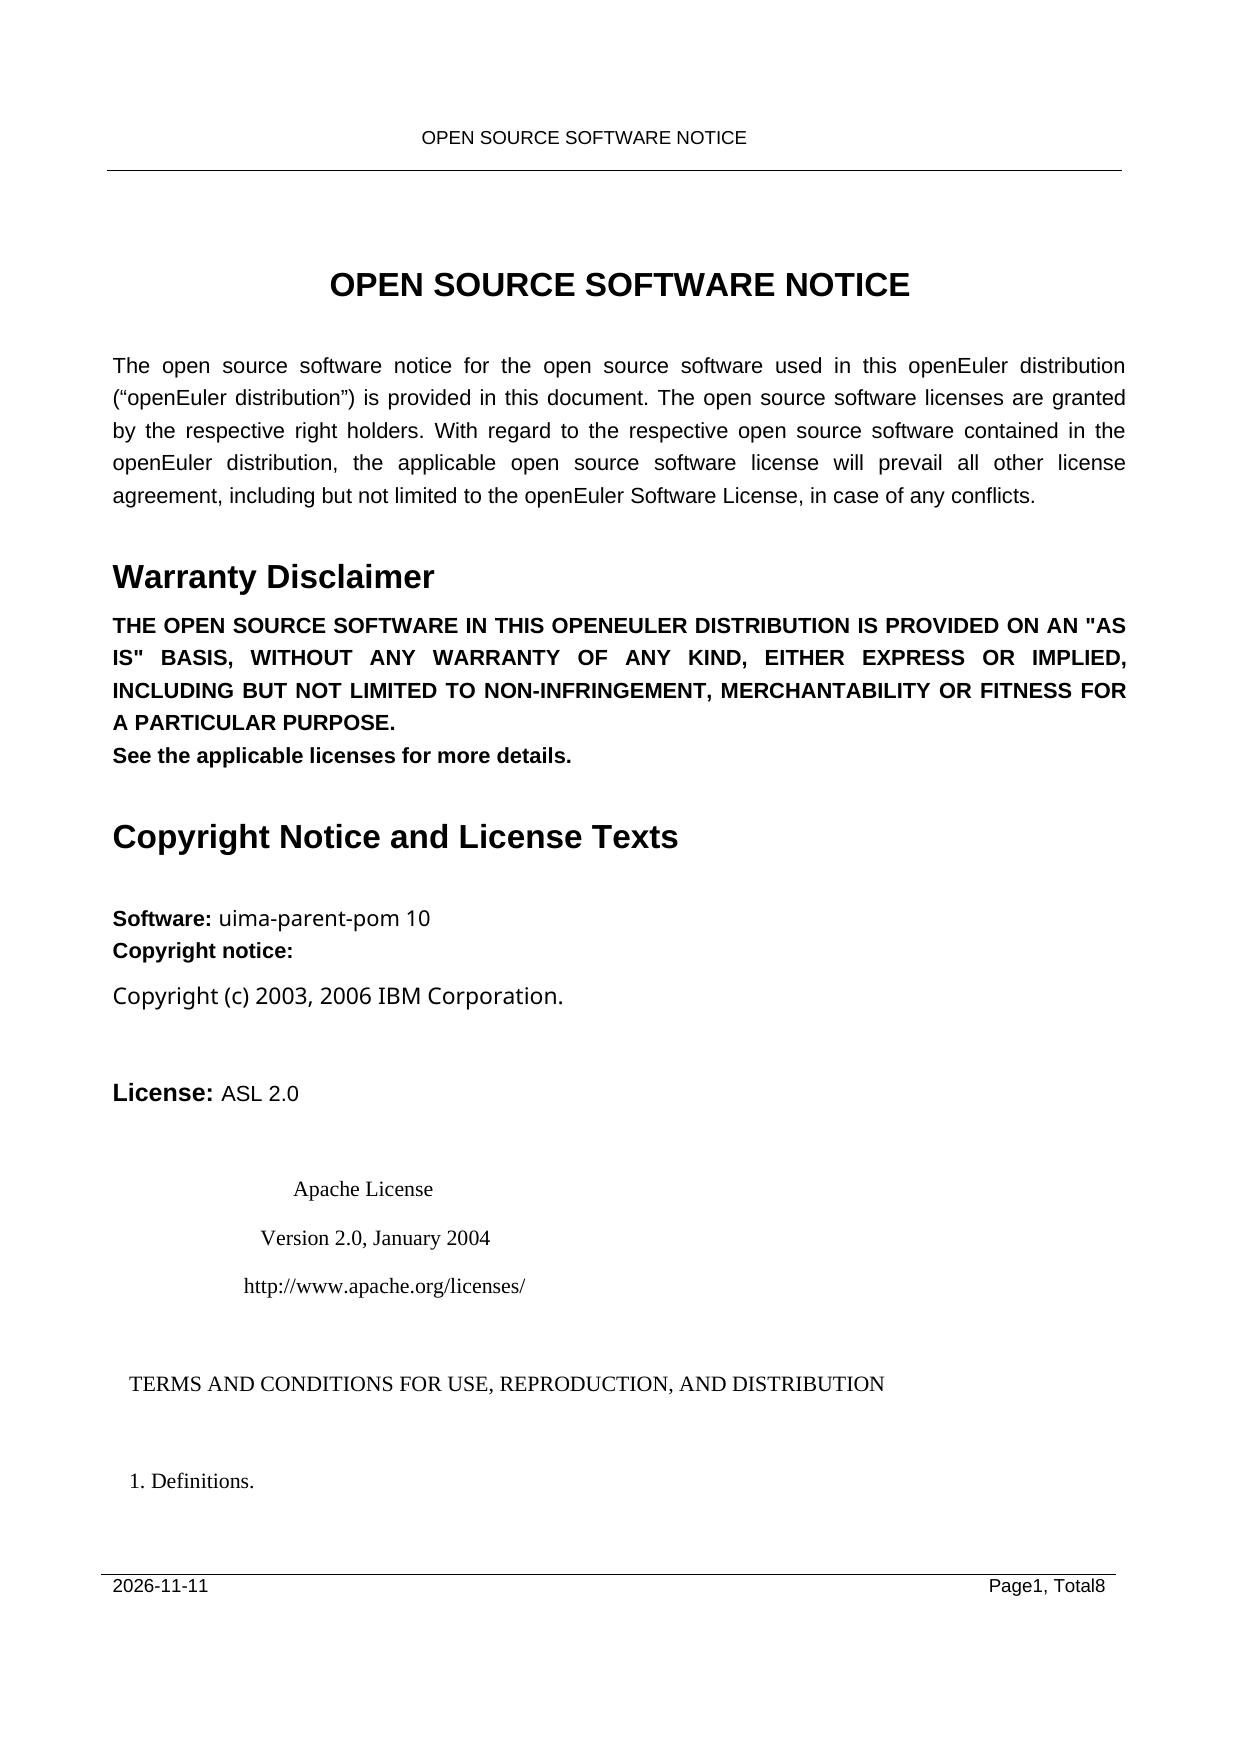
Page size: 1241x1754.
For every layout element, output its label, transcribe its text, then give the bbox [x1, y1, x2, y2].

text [112, 1123, 1128, 1497]
text Warranty Disclaimer [112, 544, 1128, 609]
text Software: uima-parent-pom 10 [112, 901, 1128, 934]
text OPEN SOURCE SOFTWARE NOTICE [112, 251, 1128, 316]
text Copyright (c) 2003, 2006 IBM Corporation. [112, 979, 1128, 1060]
text License: ASL 2.0 [112, 1077, 1128, 1109]
text Copyright Notice and License Texts [112, 804, 1128, 869]
text Copyright notice: [112, 934, 1128, 966]
text The open source software notice for the open source software used in this openEuler distribution (“openEuler distribution”) is provided in this document. The open source software licenses are granted by the respective right holders. With regard to the respective open source software contained in the openEuler distribution, the applicable open source software license will prevail all other license agreement, including but not limited to the openEuler Software License, in case of any conflicts. [112, 349, 1128, 511]
text THE OPEN SOURCE SOFTWARE IN THIS OPENEULER DISTRIBUTION IS PROVIDED ON AN "AS IS" BASIS, WITHOUT ANY WARRANTY OF ANY KIND, EITHER EXPRESS OR IMPLIED, INCLUDING BUT NOT LIMITED TO NON-INFRINGEMENT, MERCHANTABILITY OR FITNESS FOR A PARTICULAR PURPOSE. See the applicable licenses for more details. [112, 609, 1128, 771]
